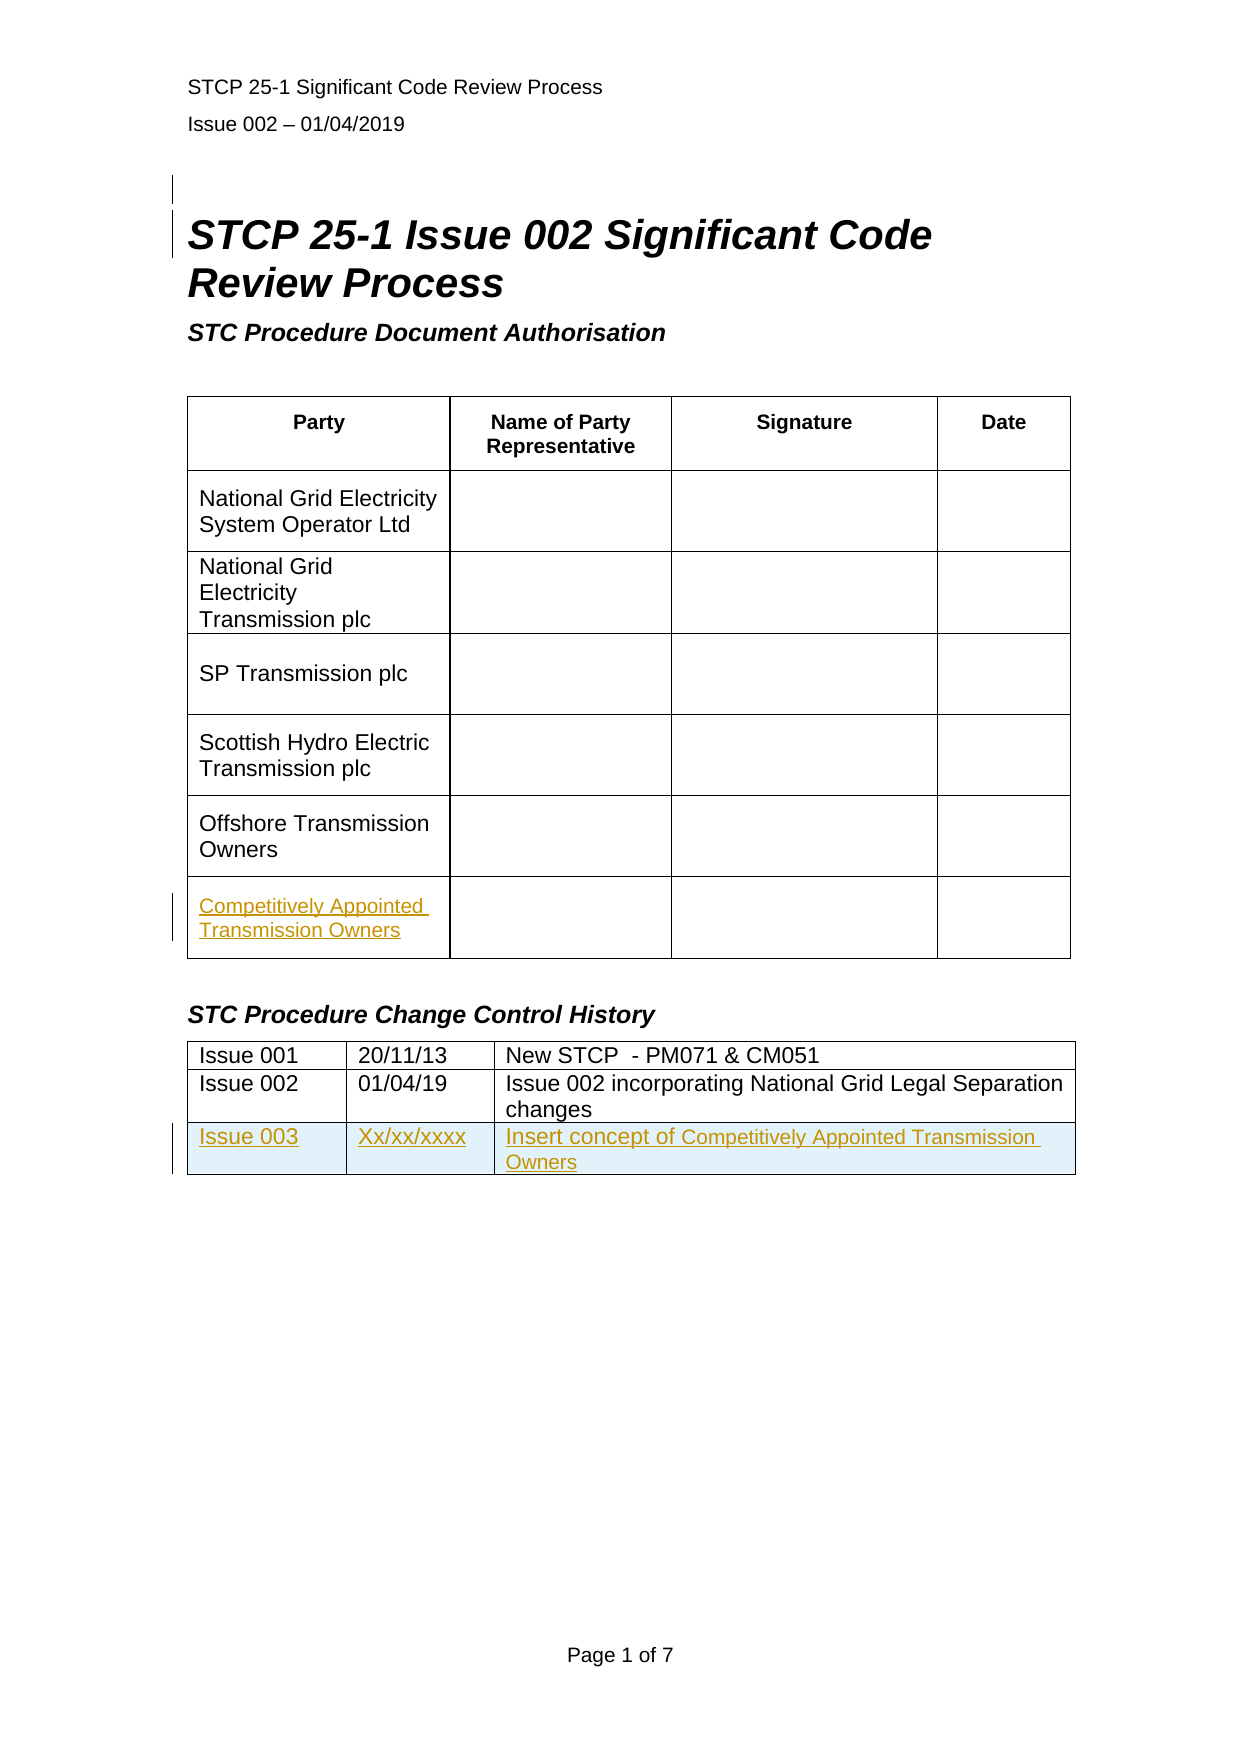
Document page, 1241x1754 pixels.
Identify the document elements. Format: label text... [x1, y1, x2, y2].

table_cell [938, 715, 1070, 795]
table_cell [938, 634, 1070, 714]
table_cell Scottish Hydro Electric Transmission plc [188, 715, 449, 795]
table_cell Issue 002 [188, 1070, 346, 1122]
table_cell [672, 552, 937, 632]
table_cell [672, 634, 937, 714]
table_cell [938, 796, 1070, 876]
table_cell [451, 796, 671, 876]
subtitle STC Procedure Document Authorisation [187, 318, 1053, 347]
table_cell Offshore Transmission Owners [188, 796, 449, 876]
table_cell [938, 471, 1070, 551]
table_cell [672, 471, 937, 551]
table_cell [672, 796, 937, 876]
table_cell [672, 877, 937, 957]
table_cell [451, 715, 671, 795]
table_cell [672, 715, 937, 795]
table_header New STCP - PM071 & CM051 [495, 1042, 1075, 1068]
table_cell [451, 471, 671, 551]
table_cell [938, 552, 1070, 632]
table_cell 01/04/19 [347, 1070, 494, 1122]
table_header Date [938, 397, 1070, 470]
table_header 20/11/13 [347, 1042, 494, 1068]
table_cell Issue 002 incorporating National Grid Legal Separation changes [495, 1070, 1075, 1122]
table_cell National Grid Electricity System Operator Ltd [188, 471, 449, 551]
table_header Party [188, 397, 449, 470]
table_cell SP Transmission plc [188, 634, 449, 714]
table_cell [188, 877, 449, 957]
table_cell [938, 877, 1070, 957]
table_header Name of Party Representative [451, 397, 671, 470]
subtitle STCP 25-1 Issue 002 Significant Code Review Process [187, 210, 1053, 306]
table_header Issue 001 [188, 1042, 346, 1068]
table_cell [451, 634, 671, 714]
table_cell National Grid Electricity Transmission plc [188, 552, 449, 632]
table_cell [451, 552, 671, 632]
table_header Signature [672, 397, 937, 470]
subtitle STC Procedure Change Control History [187, 1000, 1053, 1028]
table_cell [451, 877, 671, 957]
